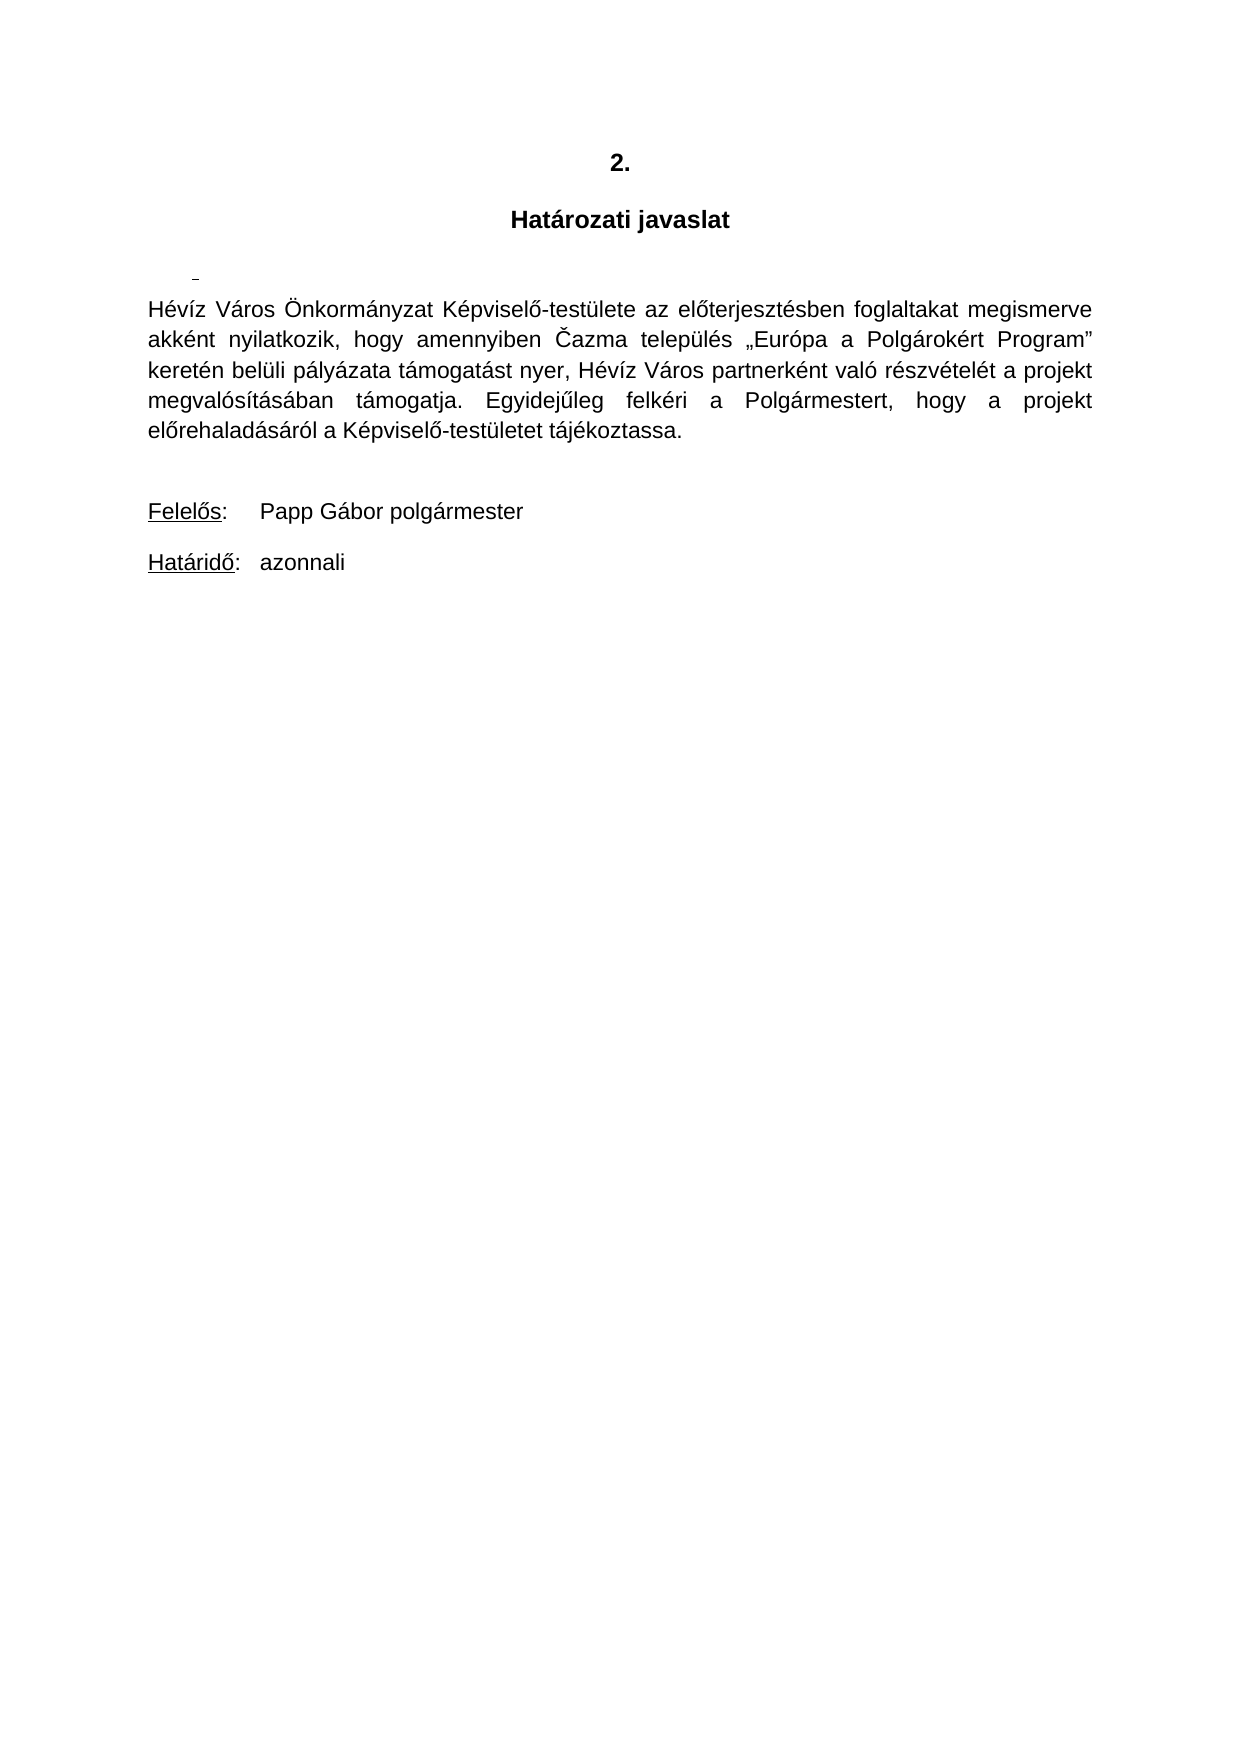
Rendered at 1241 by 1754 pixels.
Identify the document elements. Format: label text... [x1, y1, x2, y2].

text Felelős: Papp Gábor polgármester [148, 498, 1093, 525]
text Hévíz Város Önkormányzat Képviselő-testülete az előterjesztésben foglaltakat megismerve akként nyilatkozik, hogy amennyiben Čazma település „Európa a Polgárokért Program” keretén belüli pályázata támogatást nyer, Hévíz Város partnerként való részvételét a projekt megvalósításában támogatja. Egyidejűleg felkéri a Polgármestert, hogy a projekt előrehaladásáról a Képviselő-testületet tájékoztassa. [148, 296, 1093, 443]
text Határidő: azonnali [148, 549, 1093, 576]
text 2. [148, 148, 1093, 176]
text Határozati javaslat [148, 205, 1093, 234]
